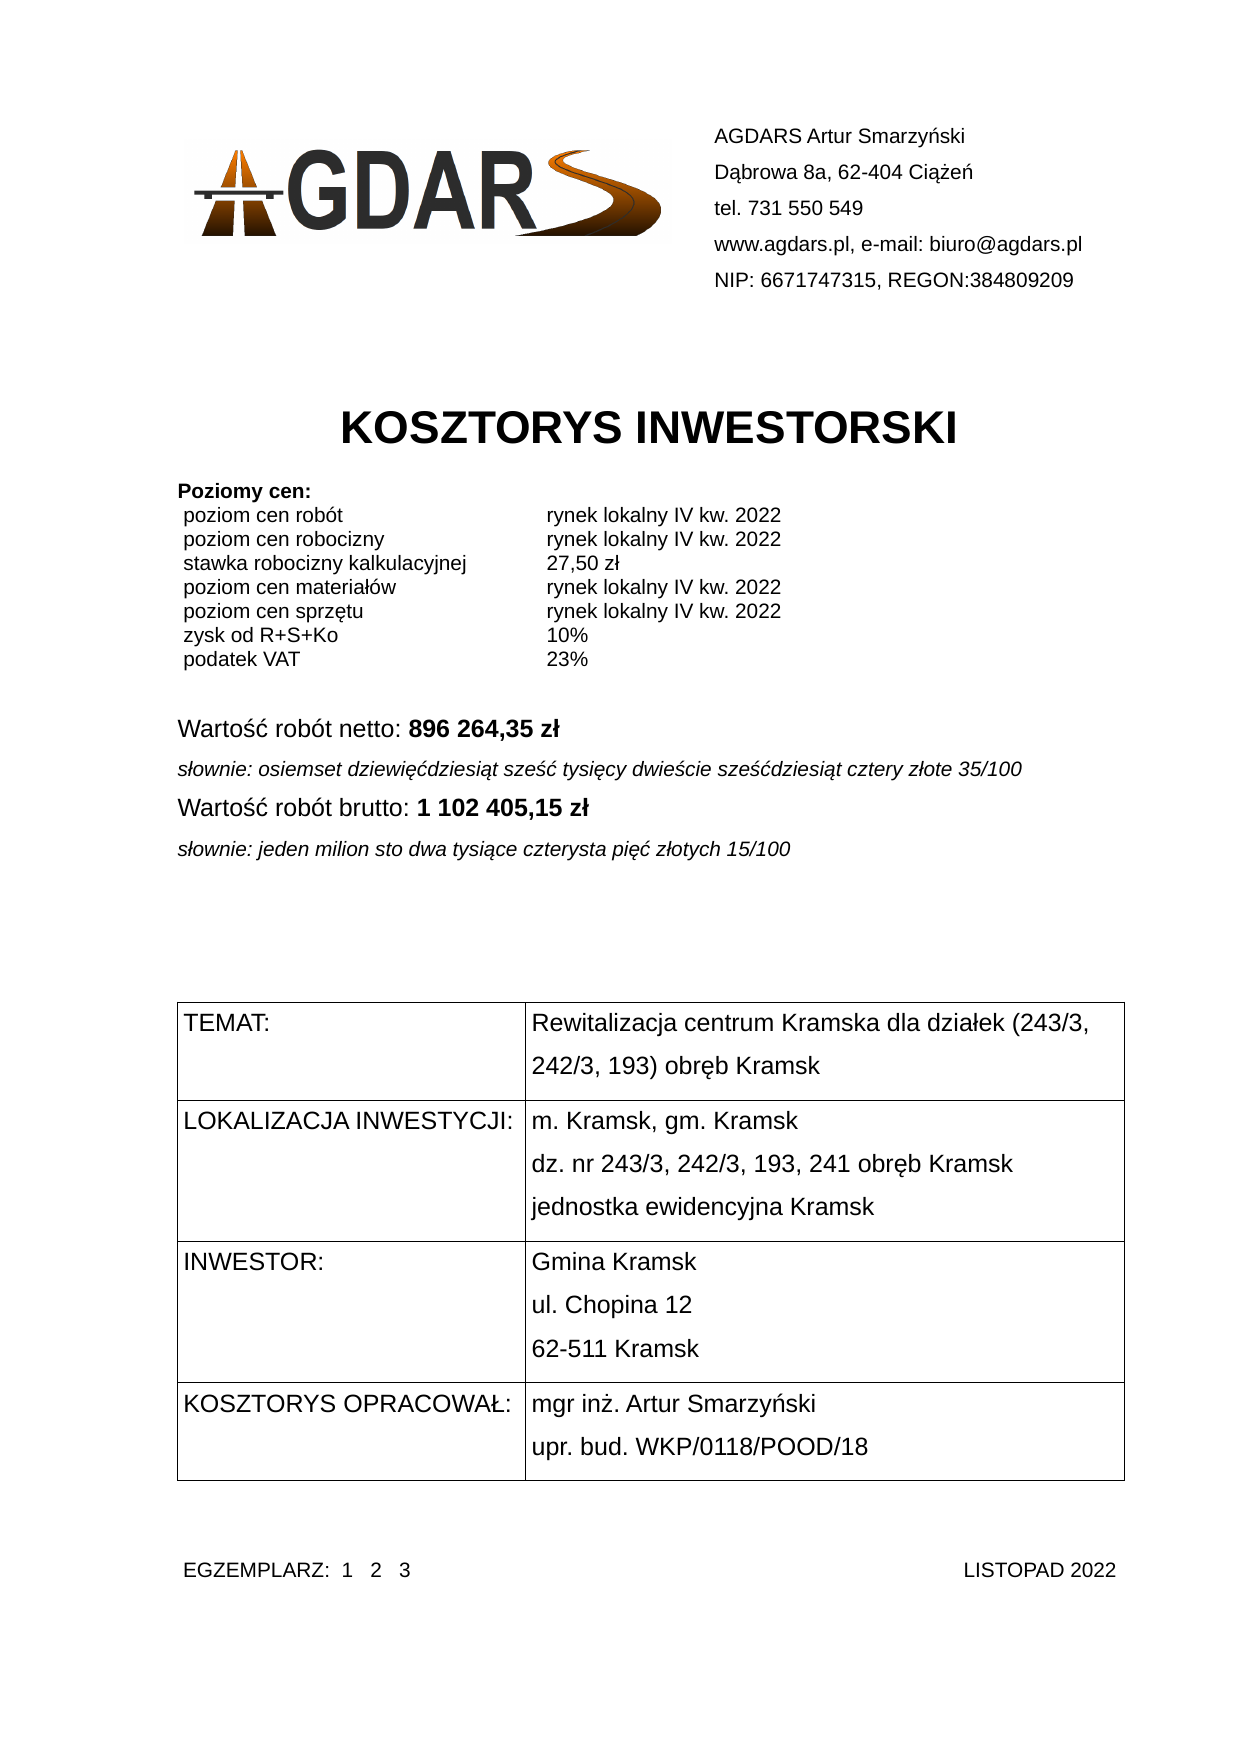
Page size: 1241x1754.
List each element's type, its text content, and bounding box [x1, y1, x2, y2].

text Wartość robót brutto: 1 102 405,15 zł [177, 793, 1122, 822]
table_cell KOSZTORYS OPRACOWAŁ: [178, 1383, 525, 1480]
text słownie: osiemset dziewięćdziesiąt sześć tysięcy dwieście sześćdziesiąt cztery złote 35/100 [177, 757, 1122, 781]
table_cell mgr inż. Artur Smarzyński upr. bud. WKP/0118/POOD/18 [526, 1383, 1124, 1480]
text poziom cen sprzętu rynek lokalny IV kw. 2022 [177, 599, 1122, 623]
table_cell LOKALIZACJA INWESTYCJI: [178, 1101, 525, 1241]
text zysk od R+S+Ko 10% [177, 623, 1122, 647]
table_header Rewitalizacja centrum Kramska dla działek (243/3, 242/3, 193) obręb Kramsk [526, 1003, 1124, 1100]
text poziom cen robocizny rynek lokalny IV kw. 2022 [177, 527, 1122, 551]
text poziom cen materiałów rynek lokalny IV kw. 2022 [177, 575, 1122, 599]
text słownie: jeden milion sto dwa tysiące czterysta pięć złotych 15/100 [177, 836, 1122, 860]
table_cell INWESTOR: [178, 1242, 525, 1382]
text poziom cen robót rynek lokalny IV kw. 2022 [177, 503, 1122, 527]
table_header TEMAT: [178, 1003, 525, 1100]
picture [183, 139, 673, 244]
text Wartość robót netto: 896 264,35 zł [177, 714, 1122, 743]
table_cell Gmina Kramsk ul. Chopina 12 62-511 Kramsk [526, 1242, 1124, 1382]
text podatek VAT 23% [177, 647, 1122, 671]
text KOSZTORYS INWESTORSKI [177, 400, 1122, 453]
text Poziomy cen: [177, 479, 1122, 503]
table_cell m. Kramsk, gm. Kramsk dz. nr 243/3, 242/3, 193, 241 obręb Kramsk jednostka ewidencyjna Kramsk [526, 1101, 1124, 1241]
text stawka robocizny kalkulacyjnej 27,50 zł [177, 551, 1122, 575]
